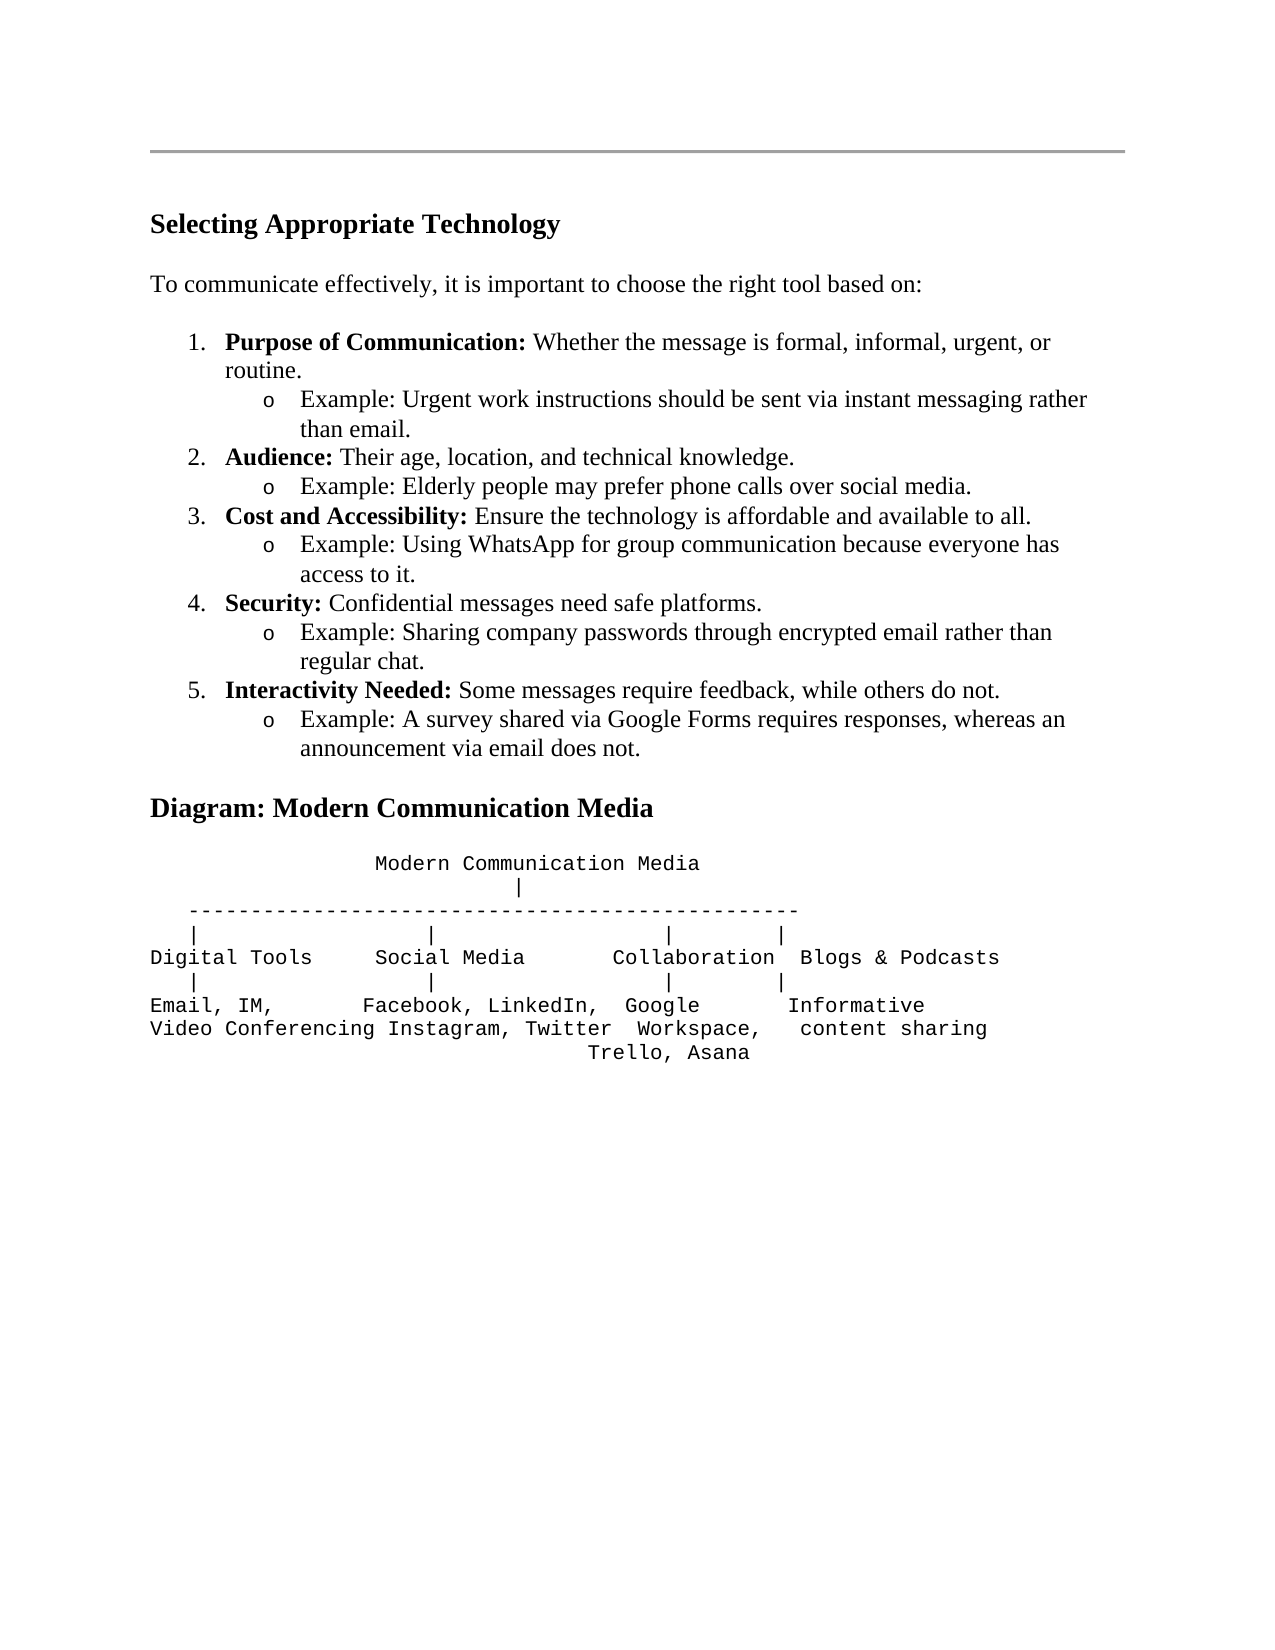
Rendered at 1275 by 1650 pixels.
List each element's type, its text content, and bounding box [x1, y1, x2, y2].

list Example: Urgent work instructions should be sent via instant messaging rather than email. [262, 384, 1125, 442]
text Email, IM, Facebook, LinkedIn, Google Informative [150, 995, 1125, 1018]
list Interactivity Needed: Some messages require feedback, while others do not. [187, 675, 1125, 704]
list Example: A survey shared via Google Forms requires responses, whereas an announcement via email does not. [262, 704, 1125, 762]
list Example: Elderly people may prefer phone calls over social media. [262, 471, 1125, 501]
subtitle Diagram: Modern Communication Media [150, 791, 1125, 824]
text Trello, Asana [150, 1042, 1125, 1066]
list Audience: Their age, location, and technical knowledge. [187, 442, 1125, 471]
text Modern Communication Media [150, 853, 1125, 876]
text To communicate effectively, it is important to choose the right tool based on: [150, 269, 1125, 297]
text Selecting Appropriate Technology [150, 207, 1125, 239]
list Security: Confidential messages need safe platforms. [187, 588, 1125, 617]
list Purpose of Communication: Whether the message is formal, informal, urgent, or routine. [187, 327, 1125, 384]
text | | | | [150, 971, 1125, 995]
text | [150, 876, 1125, 900]
list Example: Sharing company passwords through encrypted email rather than regular chat. [262, 617, 1125, 675]
text Video Conferencing Instagram, Twitter Workspace, content sharing [150, 1018, 1125, 1042]
text Digital Tools Social Media Collaboration Blogs & Podcasts [150, 947, 1125, 971]
list Example: Using WhatsApp for group communication because everyone has access to it. [262, 529, 1125, 588]
list Cost and Accessibility: Ensure the technology is affordable and available to all. [187, 501, 1125, 529]
text | | | | [150, 924, 1125, 947]
text ------------------------------------------------- [150, 900, 1125, 924]
